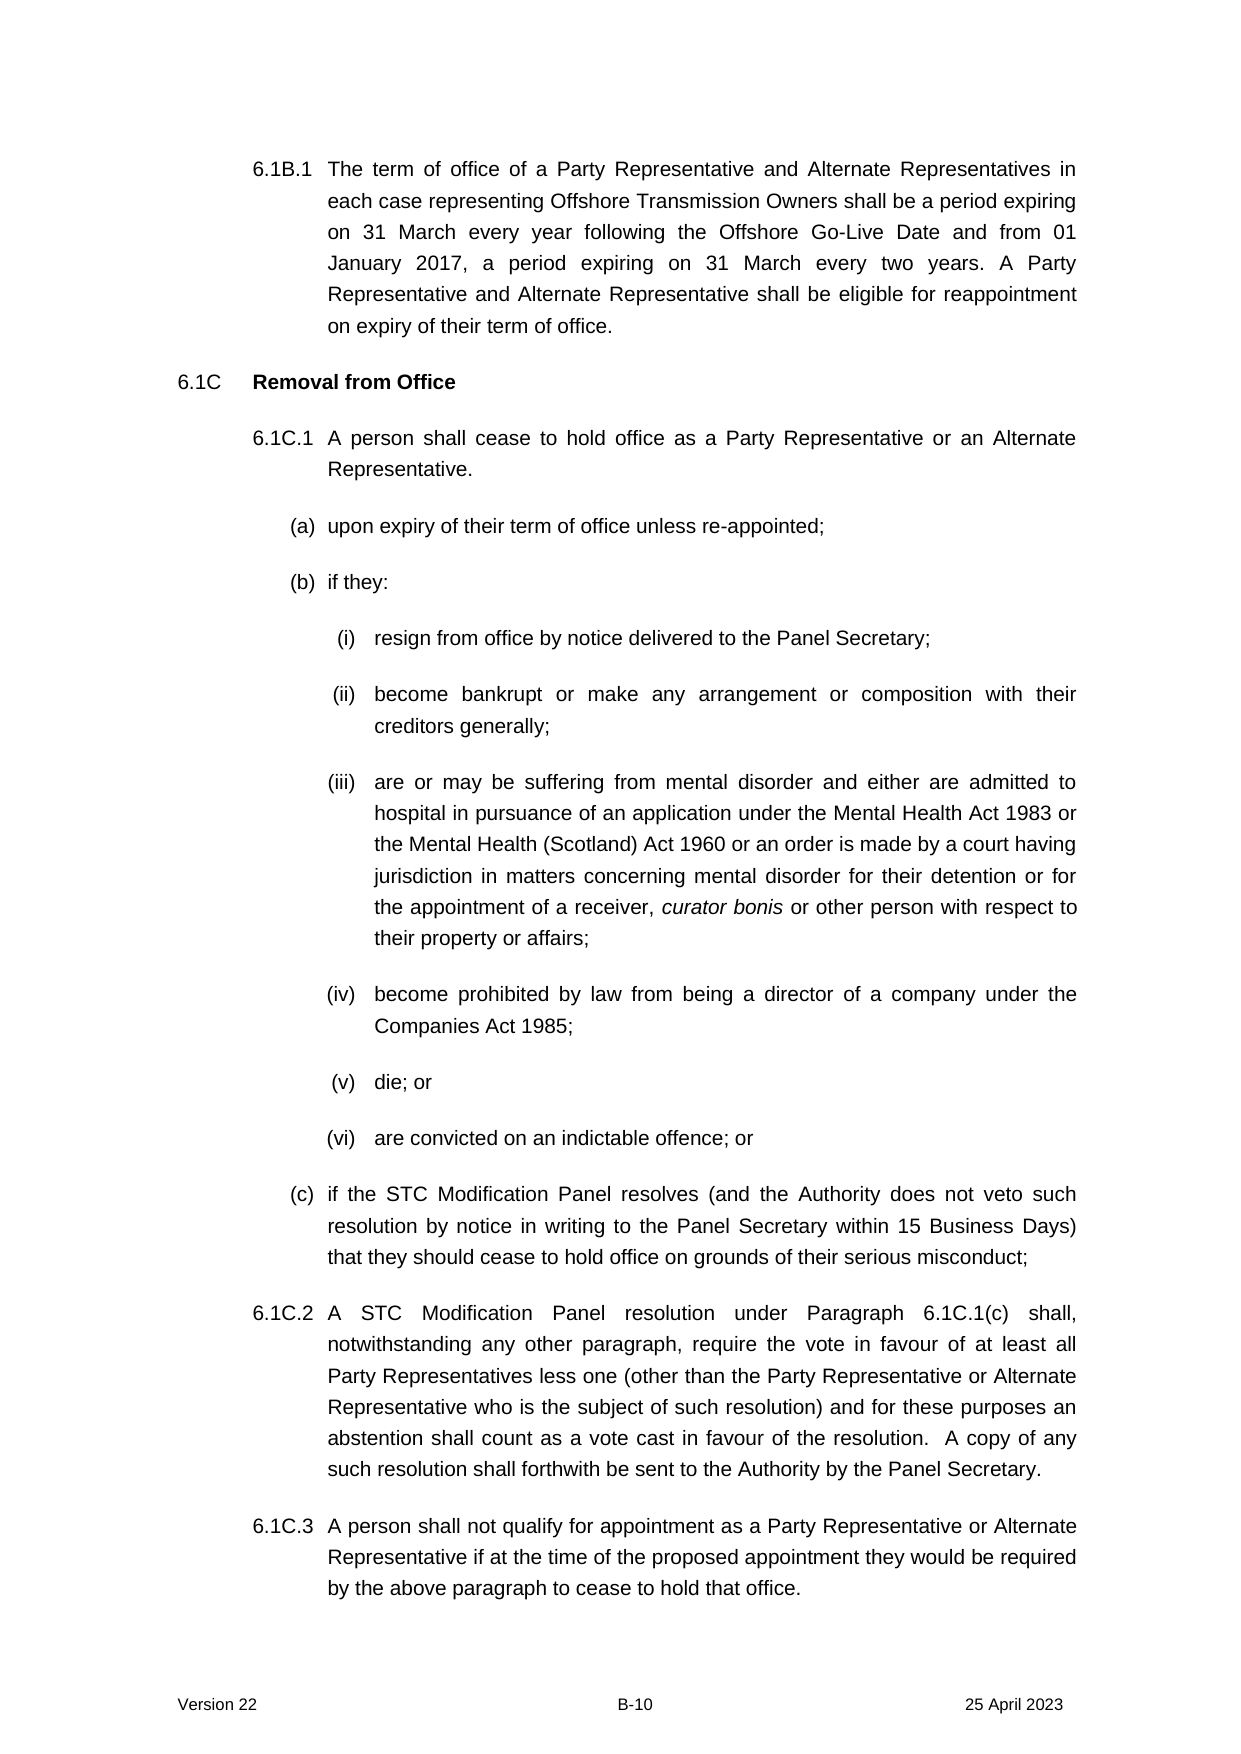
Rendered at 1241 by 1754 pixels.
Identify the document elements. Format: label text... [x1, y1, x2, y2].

subtitle become prohibited by law from being a director of a company under the Companies Act 1985; [355, 975, 1078, 1037]
subtitle The term of office of a Party Representative and Alternate Representatives in each case representing Offshore Transmission Owners shall be a period expiring on 31 March every year following the Offshore Go-Live Date and from 01 January 2017, a period expiring on 31 March every two years. A Party Representative and Alternate Representative shall be eligible for reappointment on expiry of their term of office. [252, 150, 1078, 337]
subtitle resign from office by notice delivered to the Panel Secretary; [355, 619, 1078, 650]
subtitle are or may be suffering from mental disorder and either are admitted to hospital in pursuance of an application under the Mental Health Act 1983 or the Mental Health (Scotland) Act 1960 or an order is made by a court having jurisdiction in matters concerning mental disorder for their detention or for the appointment of a receiver, curator bonis or other person with respect to their property or affairs; [355, 762, 1078, 950]
subtitle die; or [355, 1062, 1078, 1094]
subtitle A STC Modification Panel resolution under Paragraph 6.1C.1(c) shall, notwithstanding any other paragraph, require the vote in favour of at least all Party Representatives less one (other than the Party Representative or Alternate Representative who is the subject of such resolution) and for these purposes an abstention shall count as a vote cast in favour of the resolution. A copy of any such resolution shall forthwith be sent to the Authority by the Panel Secretary. [252, 1294, 1078, 1481]
subtitle A person shall not qualify for appointment as a Party Representative or Alternate Representative if at the time of the proposed appointment they would be required by the above paragraph to cease to hold that office. [252, 1506, 1078, 1600]
subtitle become bankrupt or make any arrangement or composition with their creditors generally; [355, 675, 1078, 737]
subtitle if the STC Modification Panel resolves (and the Authority does not veto such resolution by notice in writing to the Panel Secretary within 15 Business Days) that they should cease to hold office on grounds of their serious misconduct; [290, 1175, 1078, 1269]
subtitle are convicted on an indictable offence; or [355, 1119, 1078, 1150]
subtitle A person shall cease to hold office as a Party Representative or an Alternate Representative. [252, 419, 1078, 481]
subtitle 6.1C Removal from Office [177, 362, 1078, 394]
subtitle if they: [290, 562, 1078, 594]
subtitle upon expiry of their term of office unless re-appointed; [290, 506, 1078, 537]
